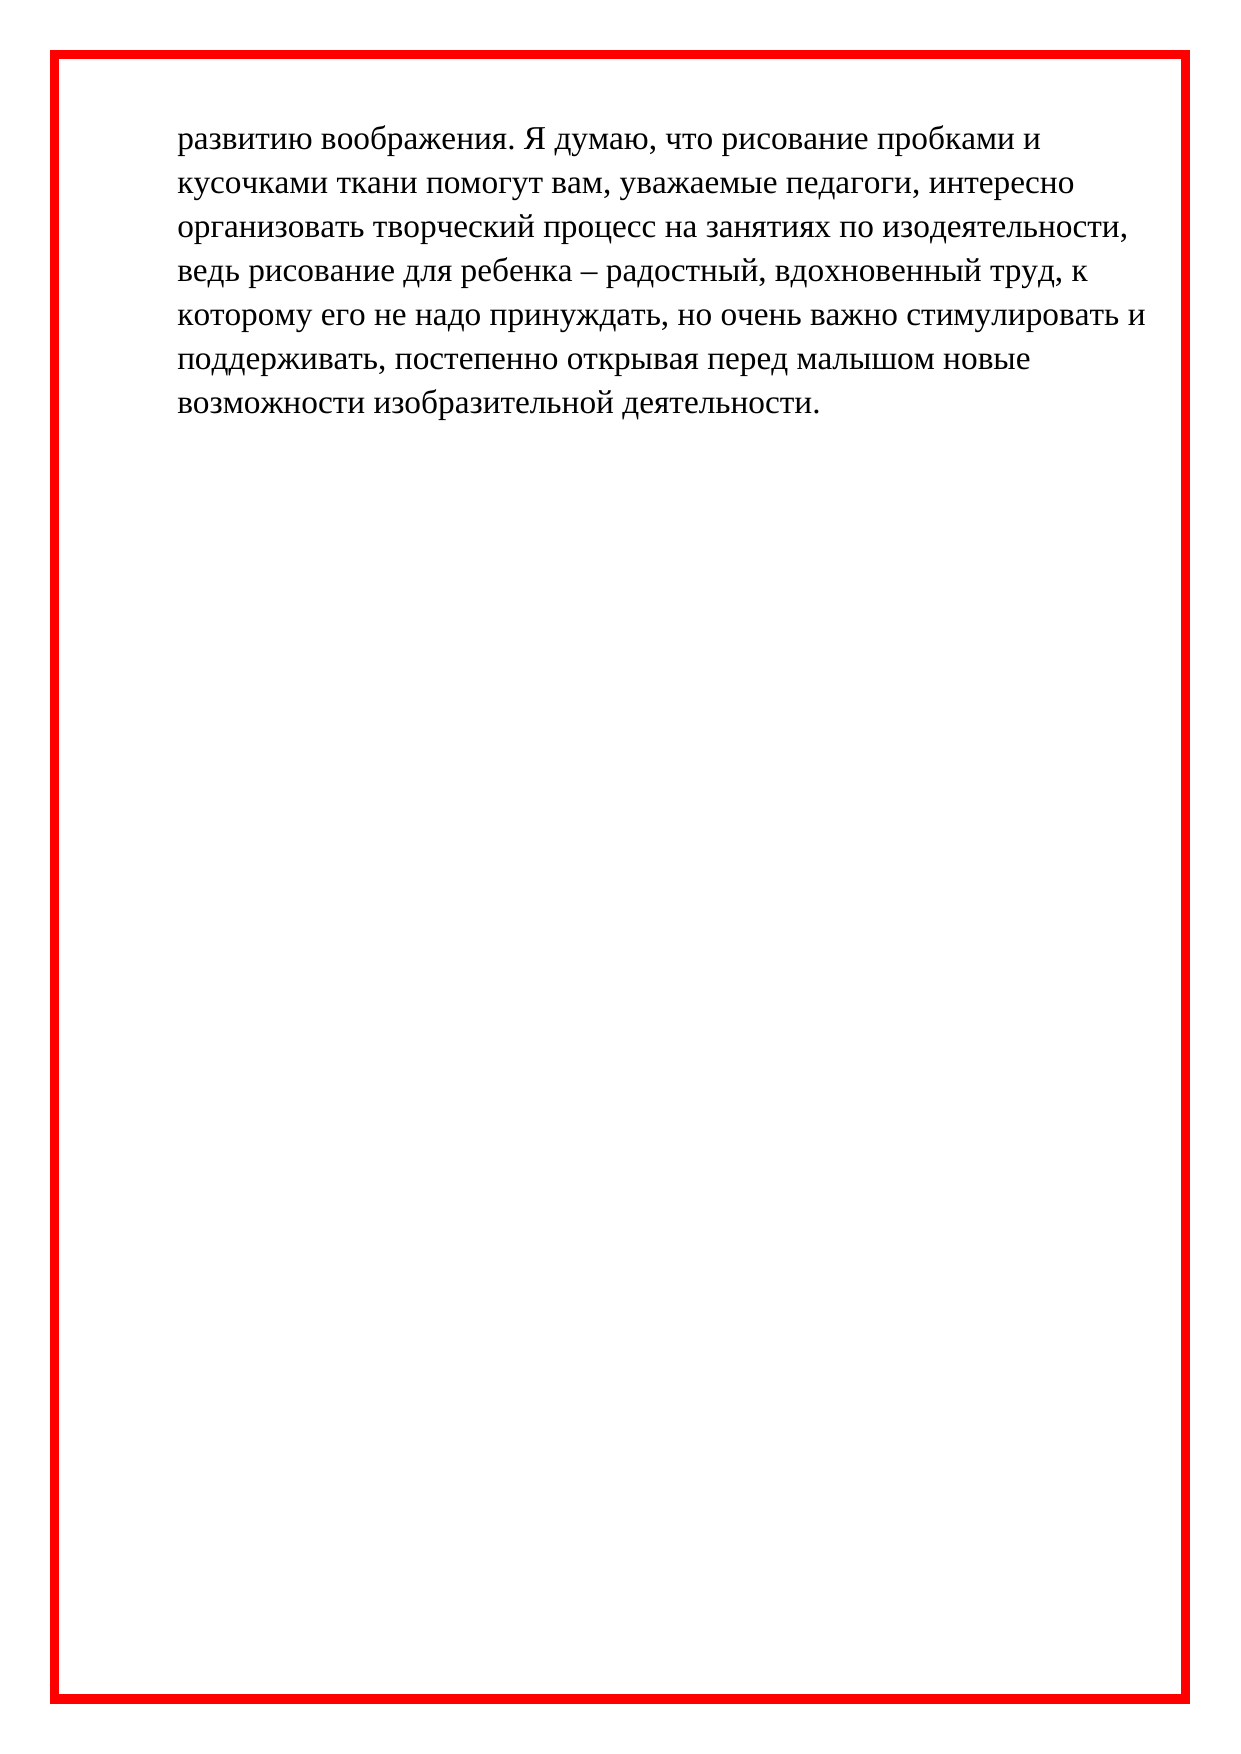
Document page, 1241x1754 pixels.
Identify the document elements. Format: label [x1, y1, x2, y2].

text [177, 118, 1152, 421]
